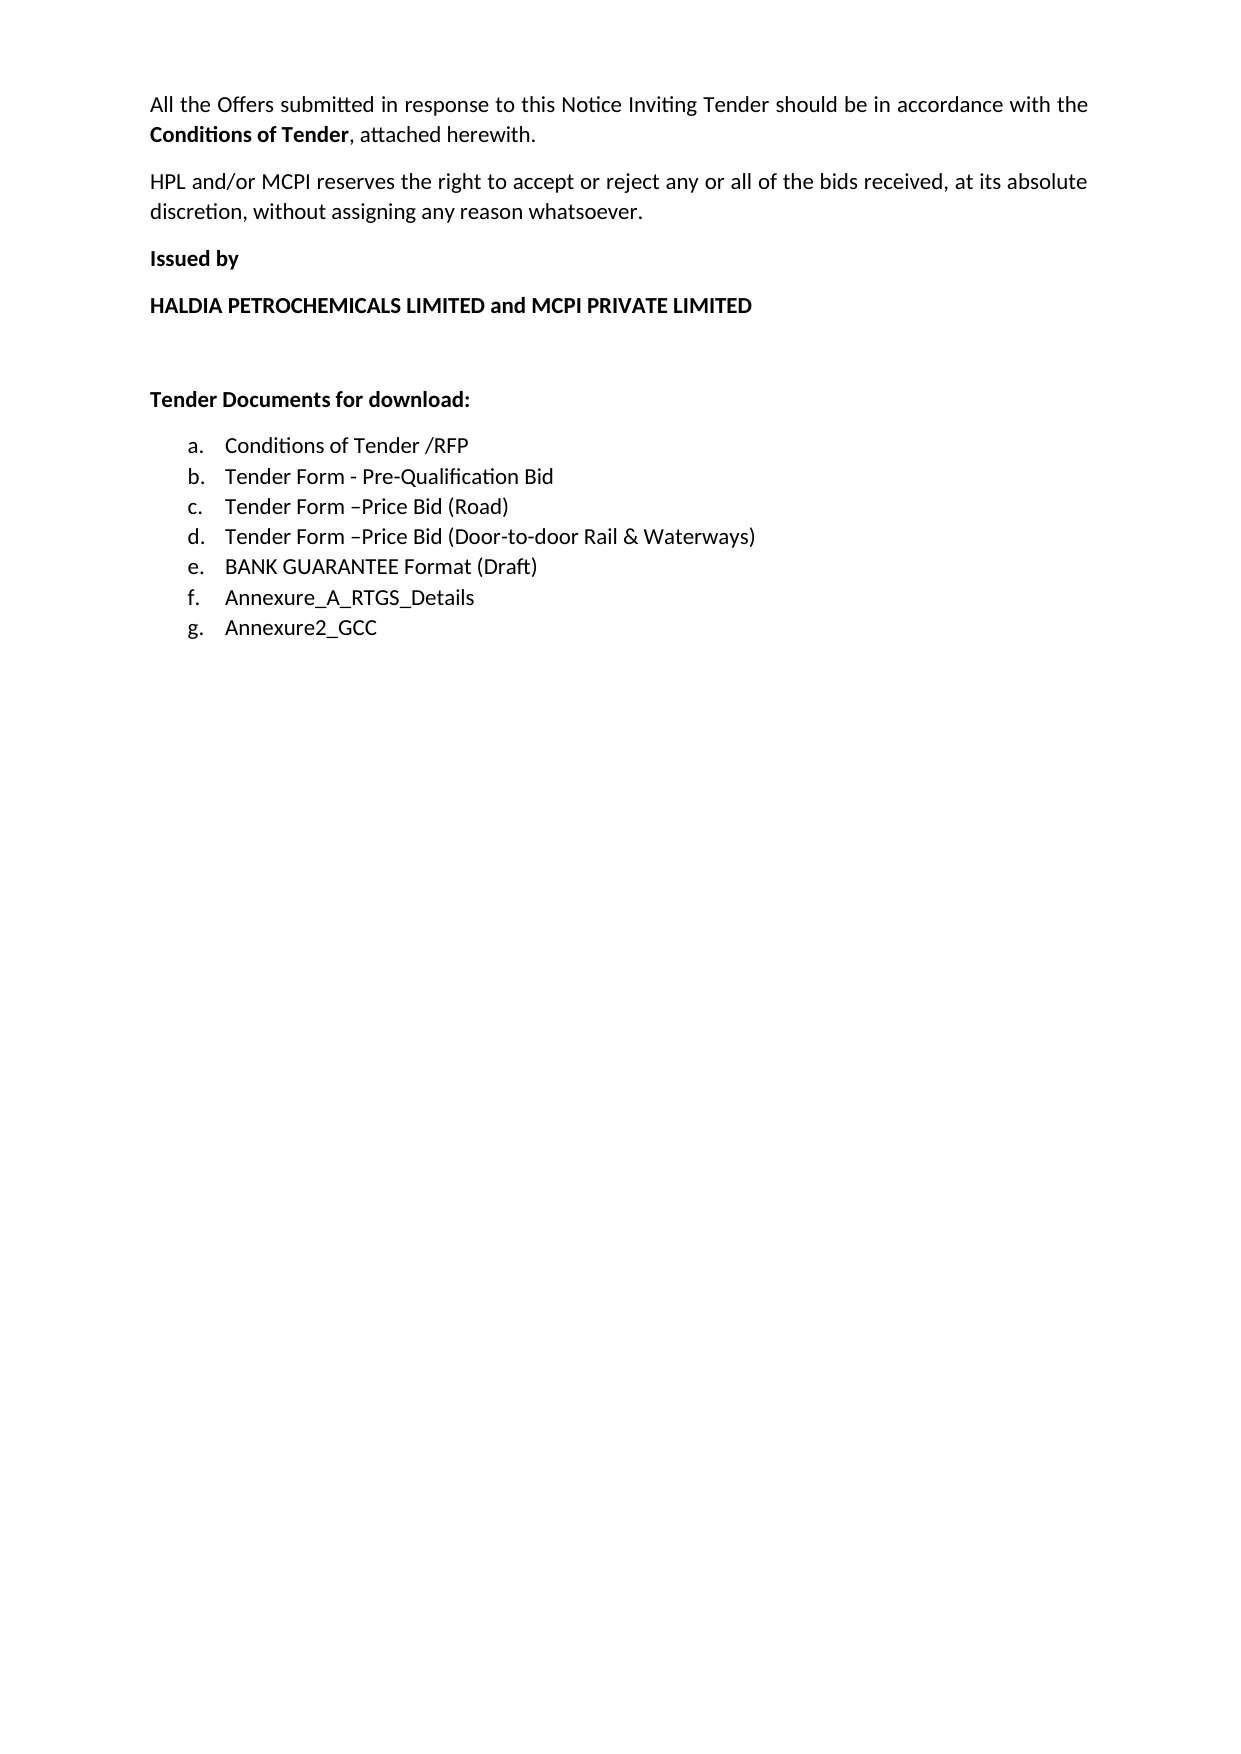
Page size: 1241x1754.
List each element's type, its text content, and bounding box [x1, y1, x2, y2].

list BANK GUARANTEE Format (Draft) [187, 552, 1090, 581]
list Tender Form –Price Bid (Door-to-door Rail & Waterways) [187, 522, 1090, 550]
list Annexure2_GCC [187, 613, 1090, 641]
text All the Offers submitted in response to this Notice Inviting Tender should be in accordance with the Conditions of Tender, attached herewith. [150, 90, 1090, 148]
list Tender Form - Pre-Qualification Bid [187, 462, 1090, 490]
text HPL and/or MCPI reserves the right to accept or reject any or all of the bids received, at its absolute discretion, without assigning any reason whatsoever. [150, 167, 1090, 225]
text HALDIA PETROCHEMICALS LIMITED and MCPI PRIVATE LIMITED [150, 291, 1090, 319]
text Issued by [150, 244, 1090, 272]
list Annexure_A_RTGS_Details [187, 583, 1090, 611]
text Tender Documents for download: [150, 385, 1090, 413]
list Tender Form –Price Bid (Road) [187, 492, 1090, 520]
list Conditions of Tender /RFP [187, 432, 1090, 460]
